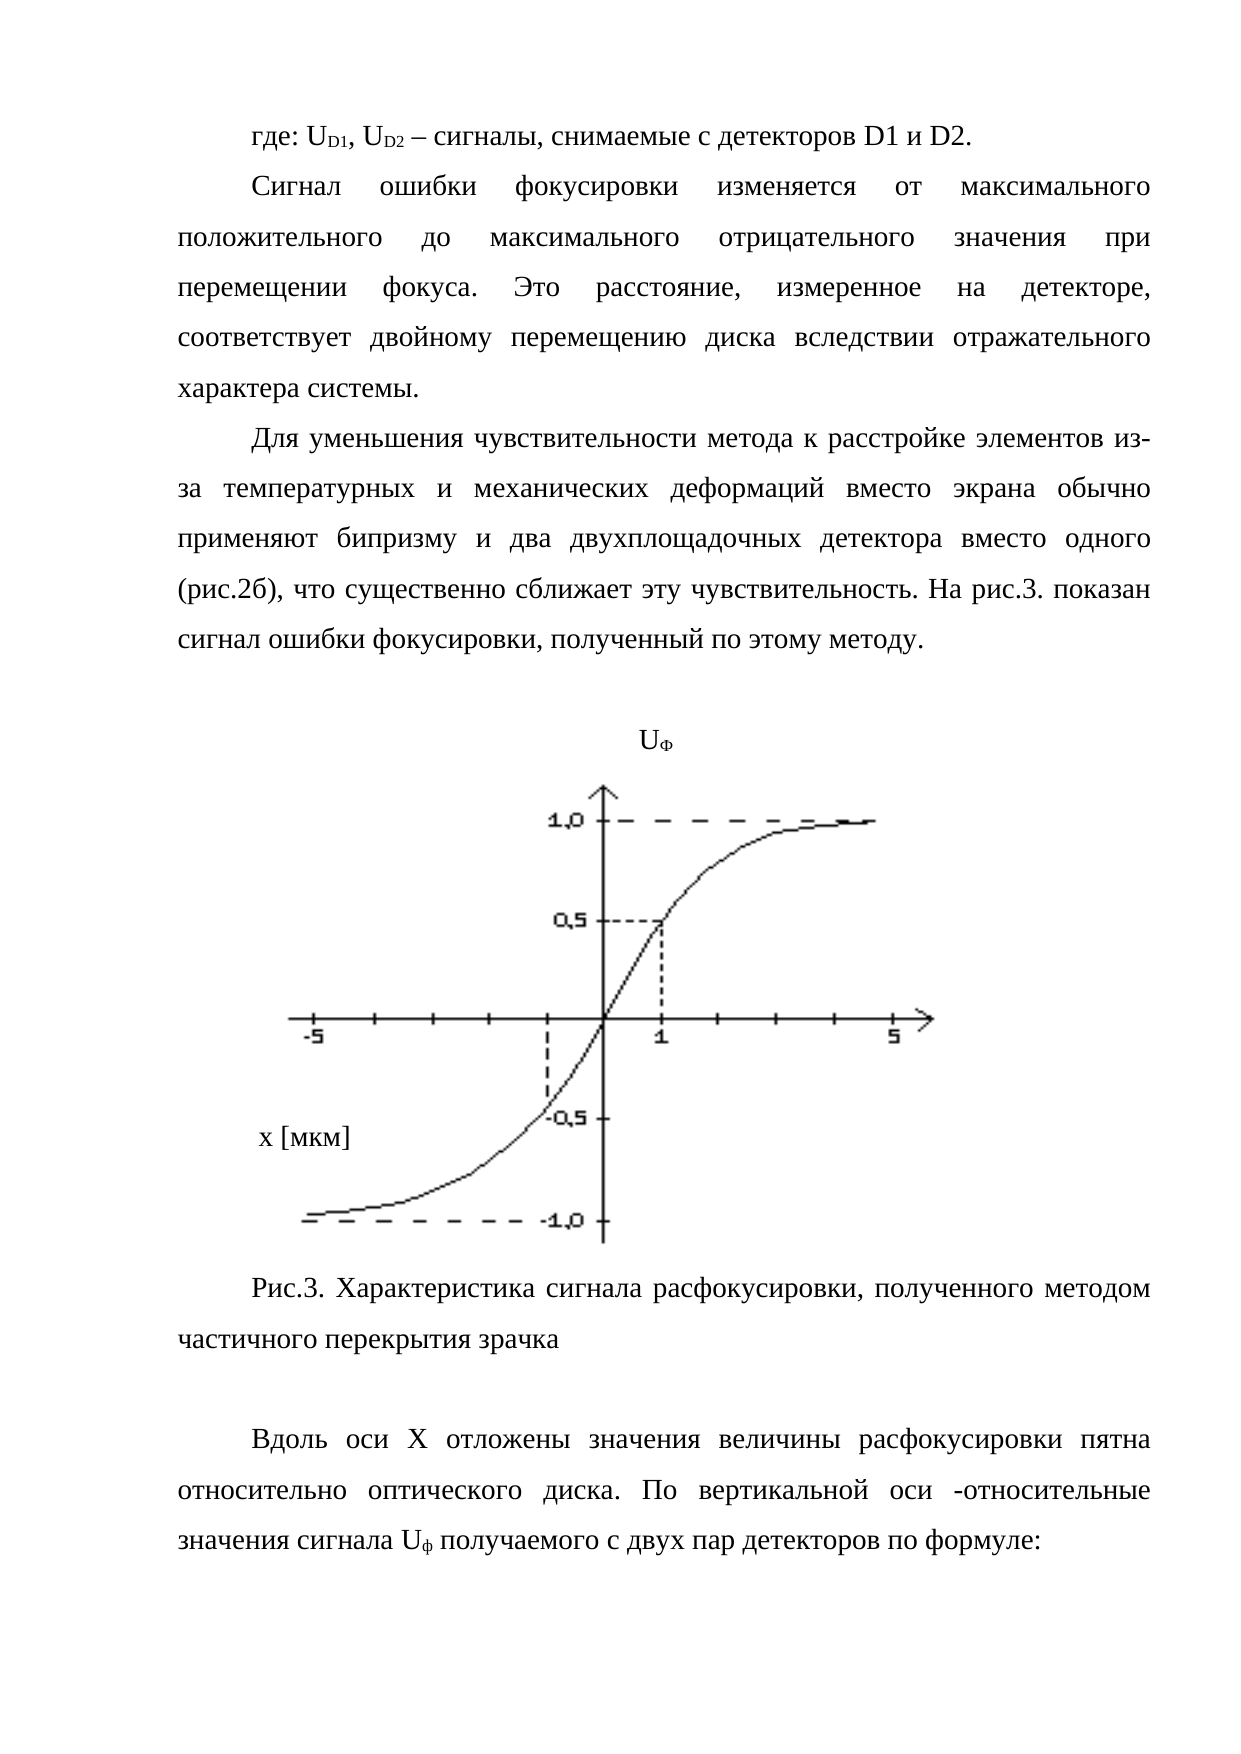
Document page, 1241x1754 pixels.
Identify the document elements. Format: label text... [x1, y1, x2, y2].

text где: UD1, UD2 – сигналы, снимаемые с детекторов D1 и D2. [177, 118, 1152, 152]
text х [мкм] [177, 1119, 1152, 1153]
text UФ [177, 722, 1152, 755]
picture [244, 1153, 980, 1271]
text Рис.3. Характеристика сигнала расфокусировки, полученного методом частичного перекрытия зрачка [177, 1271, 1152, 1354]
picture [244, 755, 980, 1119]
text Сигнал ошибки фокусировки изменяется от максимального положительного до максимального отрицательного значения при перемещении фокуса. Это расстояние, измеренное на детекторе, соответствует двойному перемещению диска вследствии отражательного характера системы. [177, 168, 1152, 403]
text Для уменьшения чувствительности метода к расстройке элементов из-за температурных и механических деформаций вместо экрана обычно применяют бипризму и два двухплощадочных детектора вместо одного (рис.2б), что существенно сближает эту чувствительность. На рис.3. показан сигнал ошибки фокусировки, полученный по этому методу. [177, 420, 1152, 655]
text Вдоль оси X отложены значения величины расфокусировки пятна относительно оптического диска. По вертикальной оси -относительные значения сигнала Uф получаемого с двух пар детекторов по формуле: [177, 1421, 1152, 1556]
